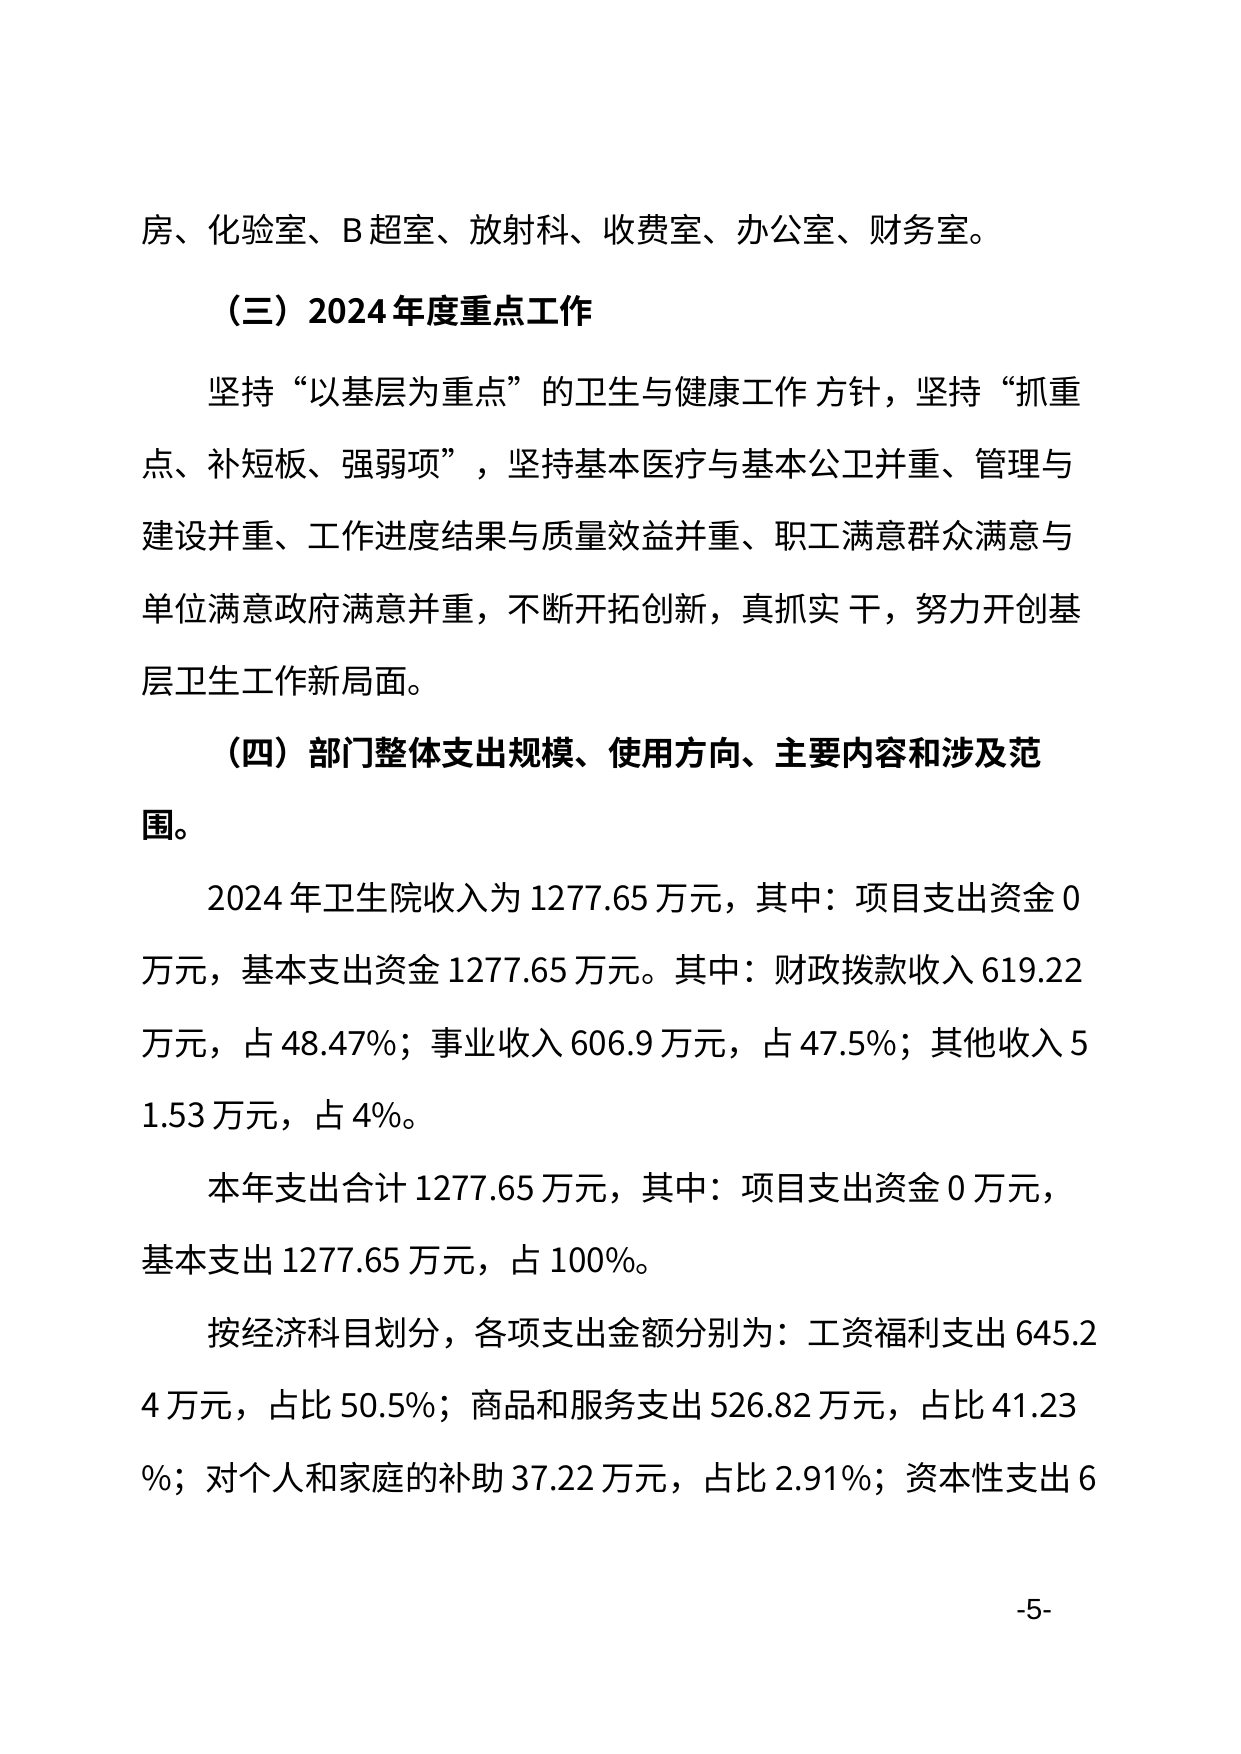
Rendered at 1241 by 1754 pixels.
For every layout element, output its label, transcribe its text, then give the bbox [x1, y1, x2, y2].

text 2024年卫生院收入为1277.65万元，其中：项目支出资金0万元，基本支出资金1277.65万元。其中：财政拨款收入619.22万元，占48.47%；事业收入606.9万元，占47.5%；其他收入51.53万元，占4%。 [141, 871, 1104, 1137]
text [141, 203, 1104, 252]
text （四）部门整体支出规模、使用方向、主要内容和涉及范围。 [141, 727, 1104, 847]
text 本年支出合计1277.65万元，其中：项目支出资金0 万元， 基本支出1277.65 万元，占 100%。 [141, 1162, 1104, 1282]
text 坚持“以基层为重点”的卫生与健康工作 方针，坚持“抓重点、补短板、强弱项”，坚持基本医疗与基本公卫并重、管理与建设并重、工作进度结果与质量效益并重、职工满意群众满意与单位满意政府满意并重，不断开拓创新，真抓实 干，努力开创基层卫生工作新局面。 [141, 365, 1104, 703]
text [141, 1307, 1104, 1500]
text （三）2024年度重点工作 [141, 284, 1104, 333]
